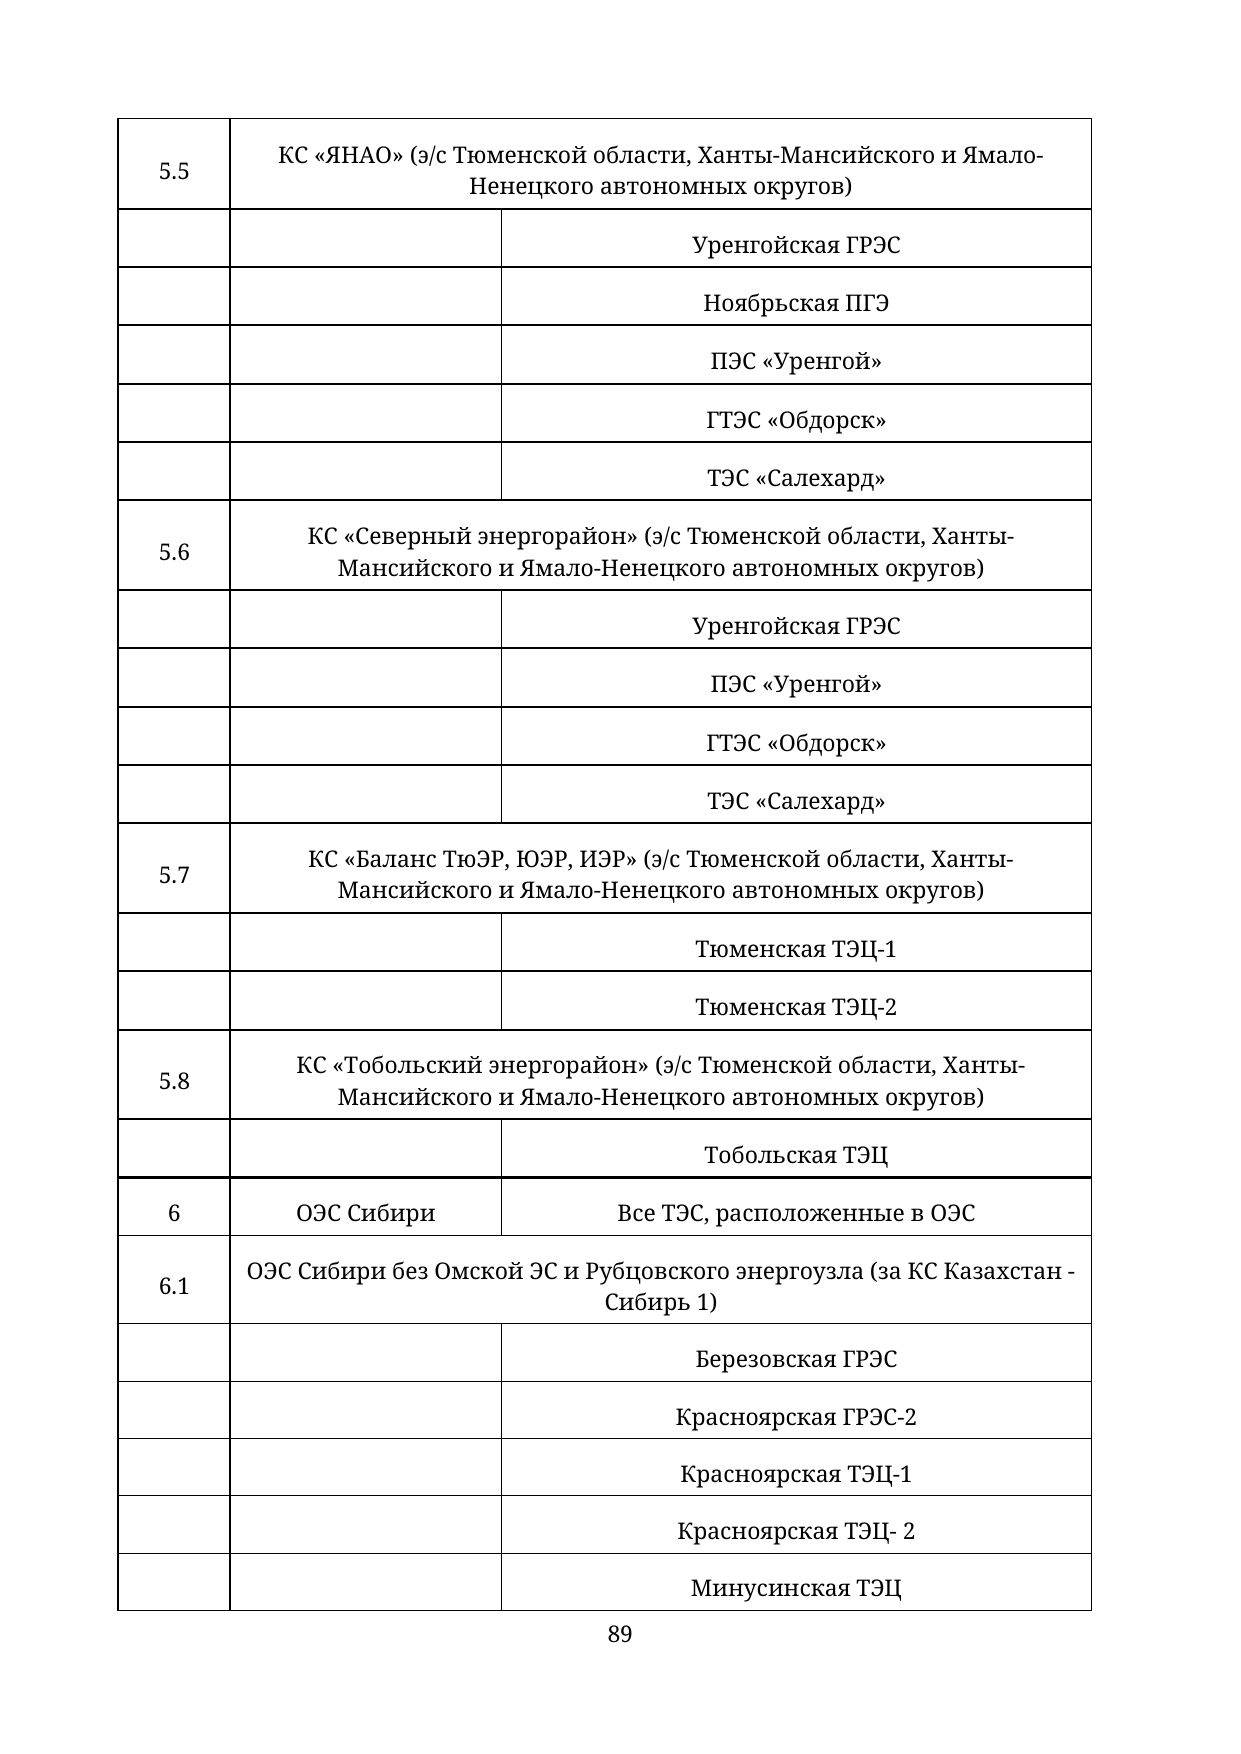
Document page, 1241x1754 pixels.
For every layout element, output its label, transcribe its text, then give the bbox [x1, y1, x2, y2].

table_cell [231, 1439, 501, 1495]
table_cell [231, 268, 501, 324]
table_cell ГТЭС «Обдорск» [502, 708, 1091, 764]
table_cell [119, 268, 229, 324]
table_cell Уренгойская ГРЭС [502, 591, 1091, 647]
table_cell [231, 326, 501, 383]
table_cell [231, 914, 501, 970]
table_cell [231, 1554, 501, 1610]
table_cell Тюменская ТЭЦ-1 [502, 914, 1091, 970]
table_cell [119, 1324, 229, 1381]
table_cell [119, 1496, 229, 1552]
table_cell Тобольская ТЭЦ [502, 1120, 1091, 1176]
table_cell [119, 1120, 229, 1176]
table_cell ОЭС Сибири [231, 1179, 501, 1235]
table_cell [119, 649, 229, 706]
table_cell Красноярская ТЭЦ- 2 [502, 1496, 1091, 1552]
table_cell Красноярская ТЭЦ-1 [502, 1439, 1091, 1495]
table_cell [119, 326, 229, 383]
table_cell ТЭС «Салехард» [502, 766, 1091, 822]
table_cell [231, 708, 501, 764]
table_cell [119, 443, 229, 499]
table_cell КС «Северный энергорайон» (э/с Тюменской области, Ханты-Мансийского и Ямало-Ненецкого автономных округов) [231, 501, 1091, 589]
table_cell [231, 649, 501, 706]
table_cell ПЭС «Уренгой» [502, 326, 1091, 383]
table_cell [231, 210, 501, 266]
table_cell ТЭС «Салехард» [502, 443, 1091, 499]
table_cell [119, 385, 229, 441]
table_cell 6.1 [119, 1236, 229, 1323]
table_cell [119, 1439, 229, 1495]
table_cell [231, 1324, 501, 1381]
table_cell [119, 1554, 229, 1610]
table_cell КС «Баланс ТюЭР, ЮЭР, ИЭР» (э/с Тюменской области, Ханты-Мансийского и Ямало-Ненецкого автономных округов) [231, 824, 1091, 912]
table_cell Березовская ГРЭС [502, 1324, 1091, 1381]
table_cell 6 [119, 1179, 229, 1235]
table_cell Все ТЭС, расположенные в ОЭС [502, 1179, 1091, 1235]
table_cell [231, 766, 501, 822]
table_cell КС «ЯНАО» (э/с Тюменской области, Ханты-Мансийского и Ямало-Ненецкого автономных округов) [231, 119, 1091, 208]
table_cell [119, 914, 229, 970]
table_cell [231, 972, 501, 1028]
table_cell КС «Тобольский энергорайон» (э/с Тюменской области, Ханты-Мансийского и Ямало-Ненецкого автономных округов) [231, 1031, 1091, 1118]
table_cell Красноярская ГРЭС-2 [502, 1382, 1091, 1438]
table_cell 5.6 [119, 501, 229, 589]
table_cell Ноябрьская ПГЭ [502, 268, 1091, 324]
table_cell [119, 972, 229, 1028]
table_cell [119, 708, 229, 764]
table_cell Минусинская ТЭЦ [502, 1554, 1091, 1610]
table_cell [119, 766, 229, 822]
table_cell [119, 210, 229, 266]
table_cell [119, 1382, 229, 1438]
table_cell 5.8 [119, 1031, 229, 1118]
table_cell 5.7 [119, 824, 229, 912]
table_cell ГТЭС «Обдорск» [502, 385, 1091, 441]
table_cell ПЭС «Уренгой» [502, 649, 1091, 706]
table_cell 5.5 [119, 119, 229, 208]
table_cell [231, 385, 501, 441]
table_cell [231, 1120, 501, 1176]
table_cell [119, 591, 229, 647]
table_cell [231, 591, 501, 647]
table_cell [231, 443, 501, 499]
table_cell Тюменская ТЭЦ-2 [502, 972, 1091, 1028]
table_cell Уренгойская ГРЭС [502, 210, 1091, 266]
table_cell [231, 1496, 501, 1552]
table_cell ОЭС Сибири без Омской ЭС и Рубцовского энергоузла (за КС Казахстан - Сибирь 1) [231, 1236, 1091, 1323]
table_cell [231, 1382, 501, 1438]
